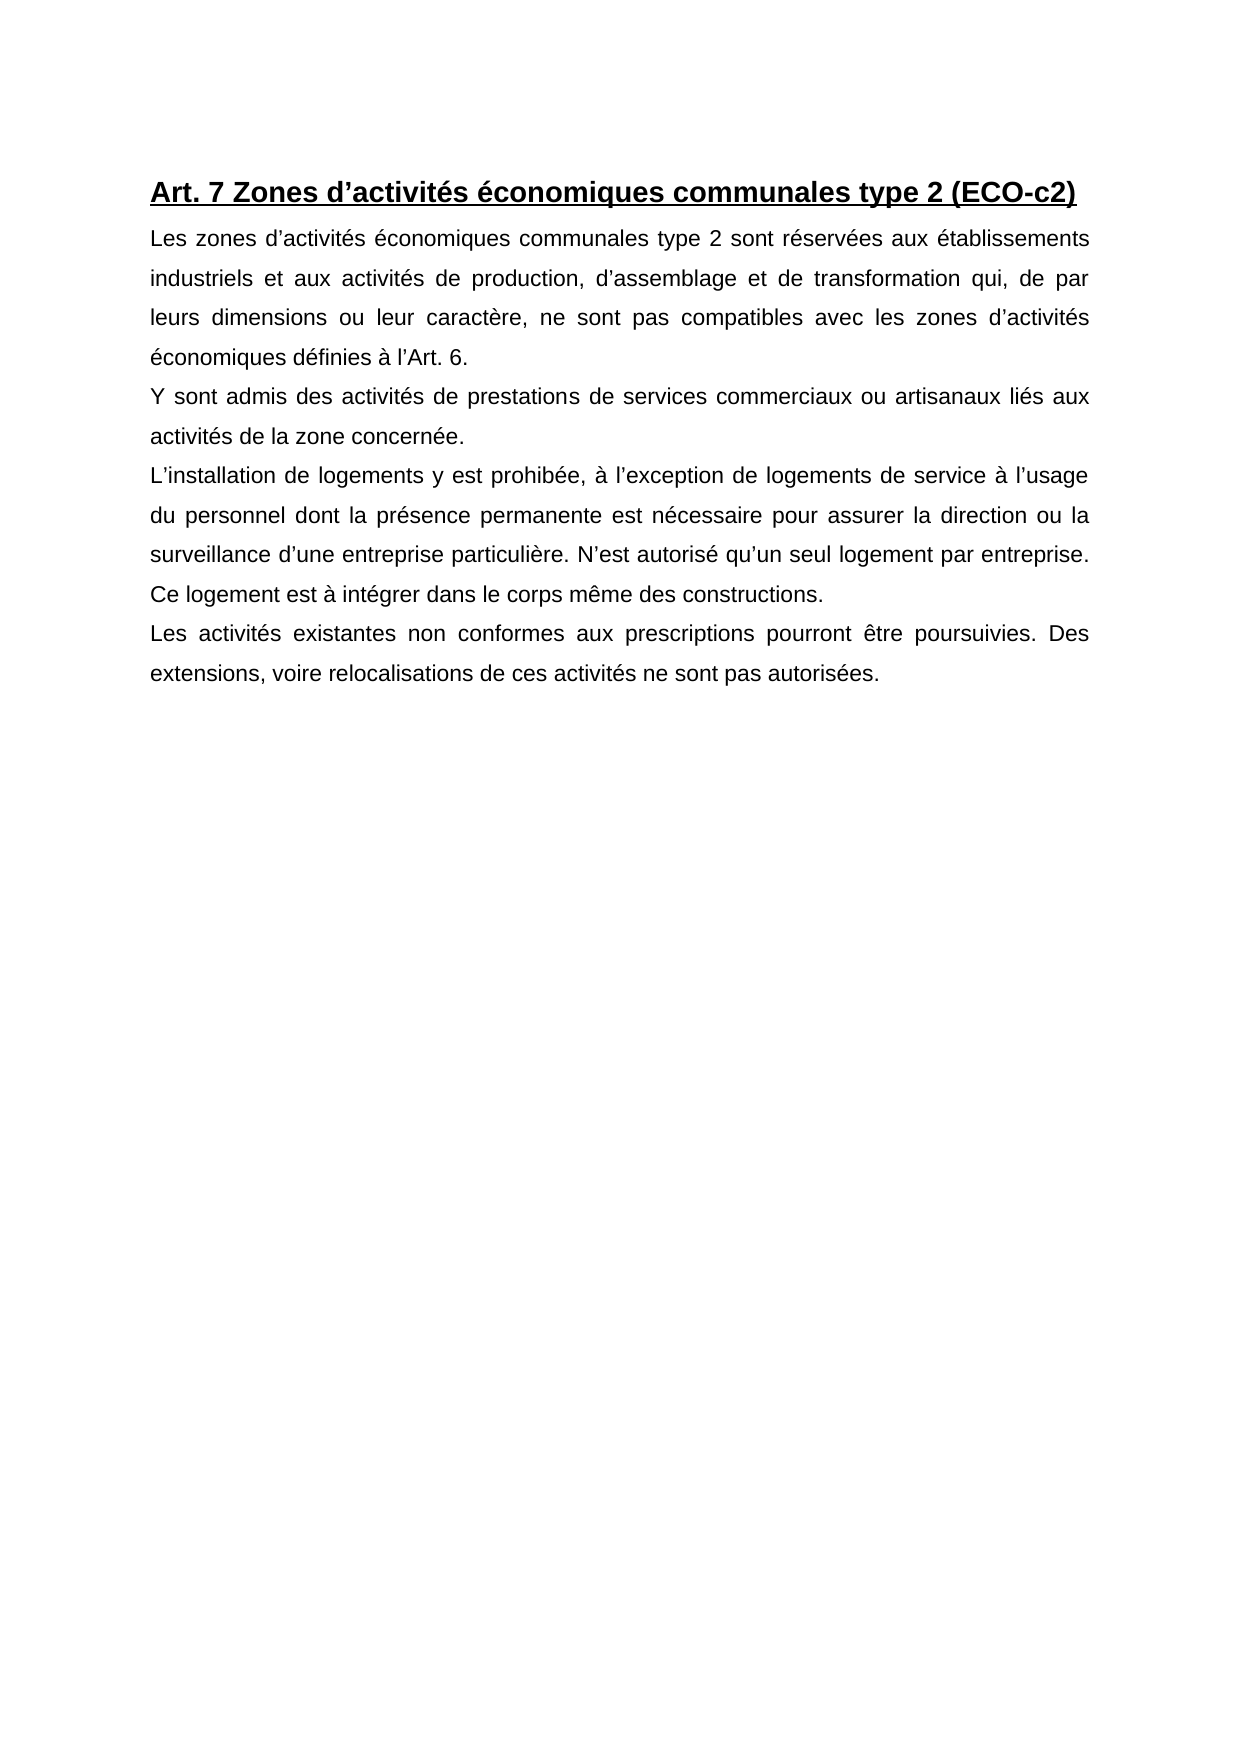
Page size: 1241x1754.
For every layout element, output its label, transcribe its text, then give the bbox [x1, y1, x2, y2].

text L’installation de logements y est prohibée, à l’exception de logements de service à l’usage du personnel dont la présence permanente est nécessaire pour assurer la direction ou la surveillance d’une entreprise particulière. N’est autorisé qu’un seul logement par entreprise. Ce logement est à intégrer dans le corps même des constructions. [150, 462, 1090, 607]
subtitle Art. 7 Zones d’activités économiques communales type 2 (ECO-c2) [150, 175, 1090, 208]
text Y sont admis des activités de prestations de services commerciaux ou artisanaux liés aux activités de la zone concernée. [150, 383, 1090, 449]
text Les zones d’activités économiques communales type 2 sont réservées aux établissements industriels et aux activités de production, d’assemblage et de transformation qui, de par leurs dimensions ou leur caractère, ne sont pas compatibles avec les zones d’activités économiques définies à l’Art. 6. [150, 225, 1090, 370]
text Les activités existantes non conformes aux prescriptions pourront être poursuivies. Des extensions, voire relocalisations de ces activités ne sont pas autorisées. [150, 620, 1090, 686]
